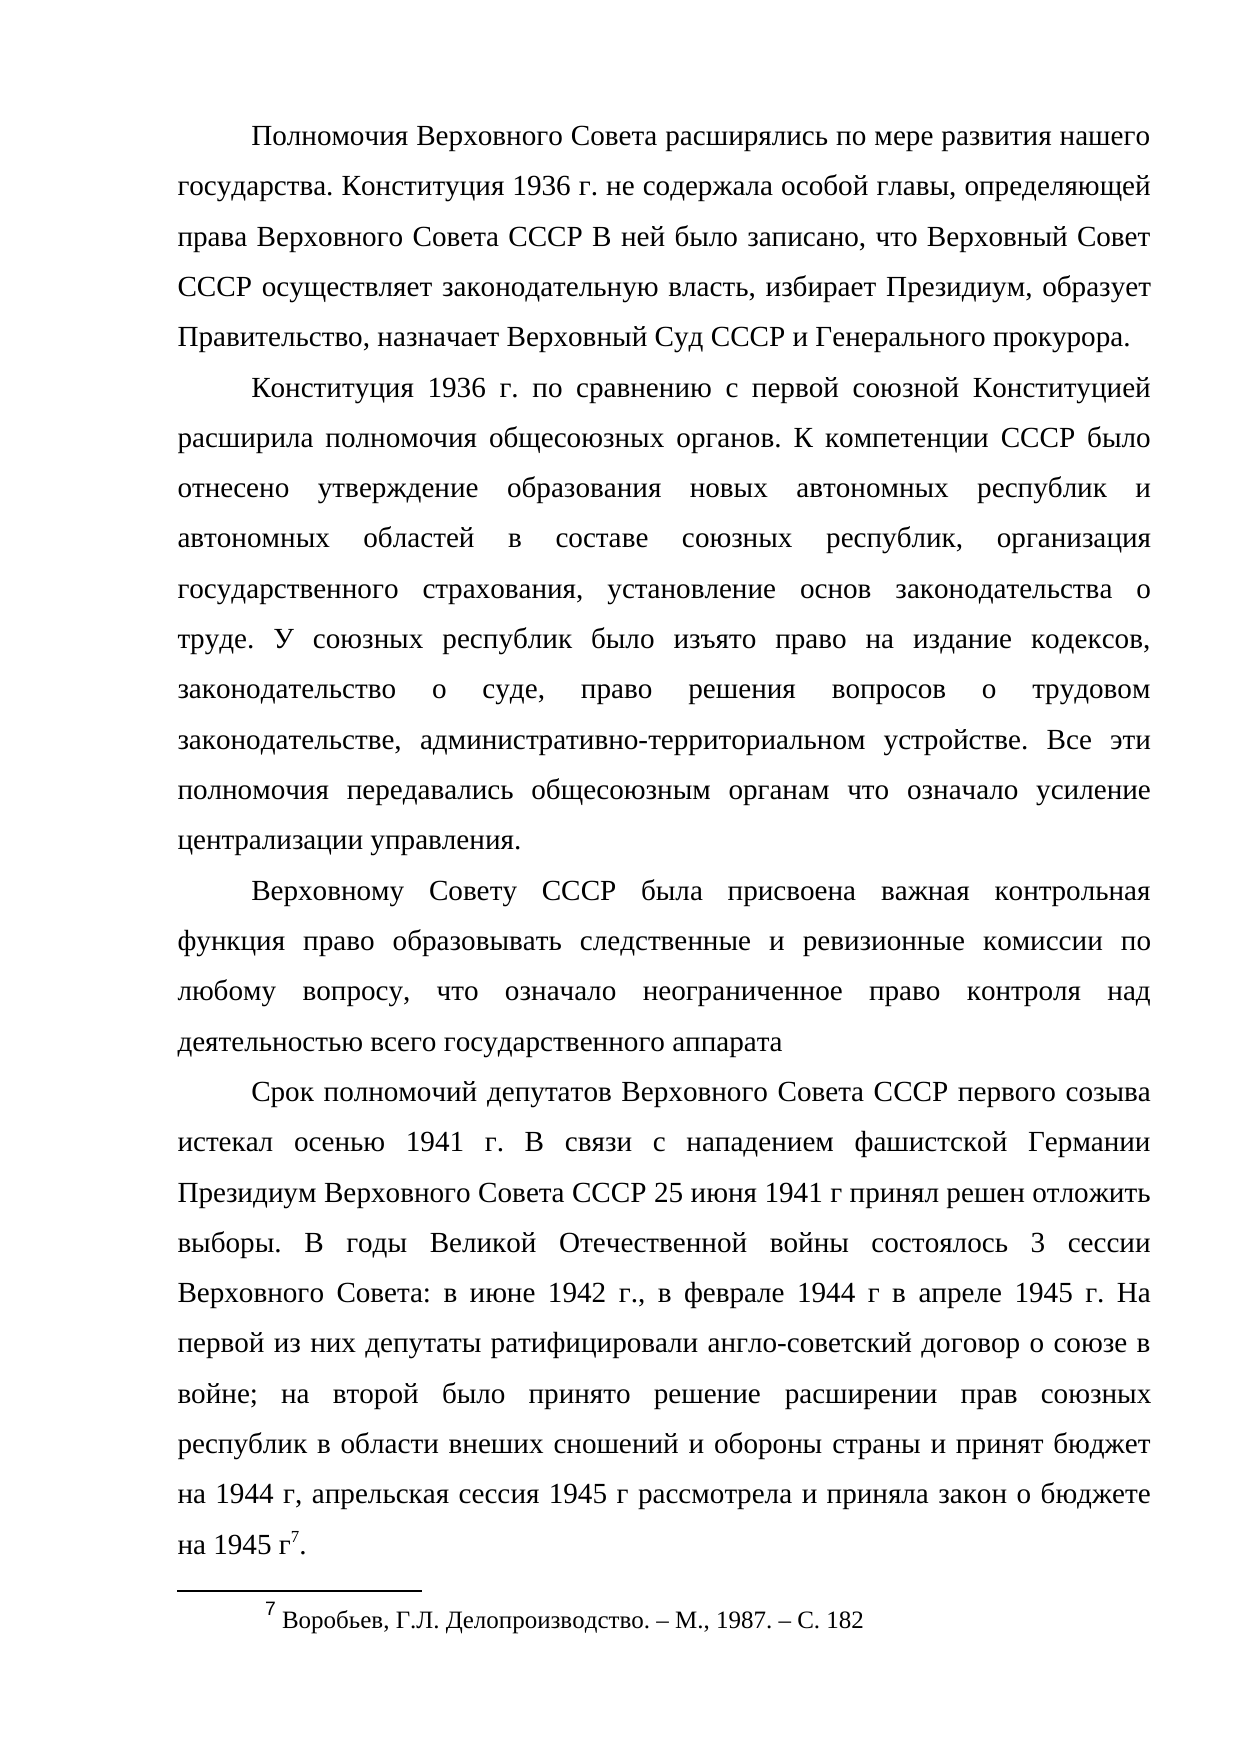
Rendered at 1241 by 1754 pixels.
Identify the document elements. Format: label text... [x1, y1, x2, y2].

text Срок полномочий депутатов Верховного Совета СССР первого созыва истекал осенью 1941 г. В связи с нападением фашистской Германии Президиум Верховного Совета СССР 25 июня 1941 г принял решен отложить выборы. В годы Великой Отечественной войны состоялось 3 сессии Верховного Совета: в июне 1942 г., в феврале 1944 г в апреле 1945 г. На первой из них депутаты ратифицировали англо-советский договор о союзе в войне; на второй было принято решение расширении прав союзных республик в области внеших сношений и обороны страны и принят бюджет на 1944 г, апрельская сессия 1945 г рассмотрела и приняла закон о бюджете на 1945 г. [177, 1074, 1152, 1560]
text Верховному Совету СССР была присвоена важная контрольная функция право образовывать следственные и ревизионные комиссии по любому вопросу, что означало неограниченное право контроля над деятельностью всего государственного аппарата [177, 873, 1152, 1057]
text Конституция 1936 г. по сравнению с первой союзной Конституцией расширила полномочия общесоюзных органов. К компетенции СССР было отнесено утверждение образования новых автономных республик и автономных областей в составе союзных республик, организация государственного страхования, установление основ законодательства о труде. У союзных республик было изъято право на издание кодексов, законодательство о суде, право решения вопросов о трудовом законодательстве, административно-территориальном устройстве. Все эти полномочия передавались общесоюзным органам что означало усиление централизации управления. [177, 370, 1152, 856]
text Полномочия Верховного Совета расширялись по мере развития нашего государства. Конституция 1936 г. не содержала особой главы, определяющей права Верховного Совета СССР В ней было записано, что Верховный Совет СССР осуществляет законодательную власть, избирает Президиум, образует Правительство, назначает Верховный Суд СССР и Генерального прокурора. [177, 118, 1152, 353]
